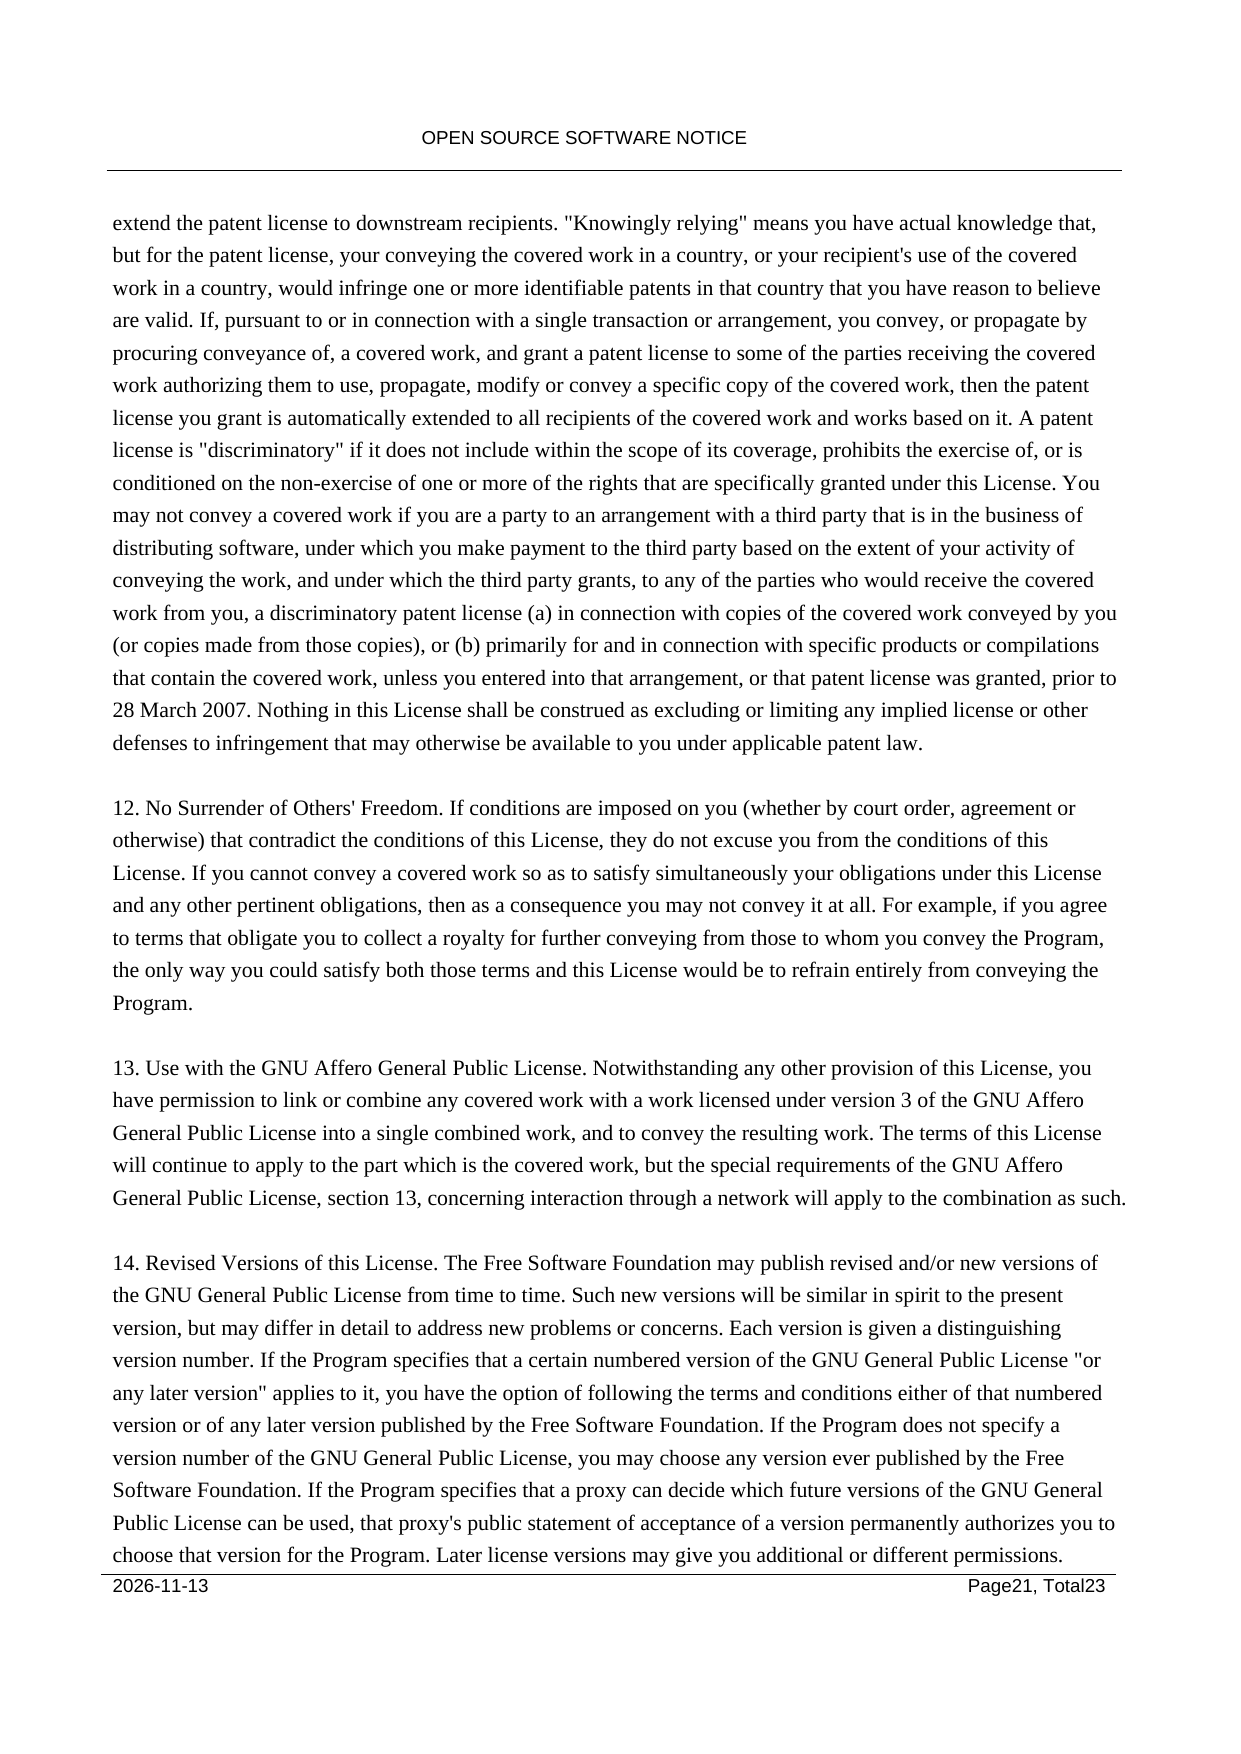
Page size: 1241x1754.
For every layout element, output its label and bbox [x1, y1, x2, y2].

text [112, 206, 1128, 1571]
